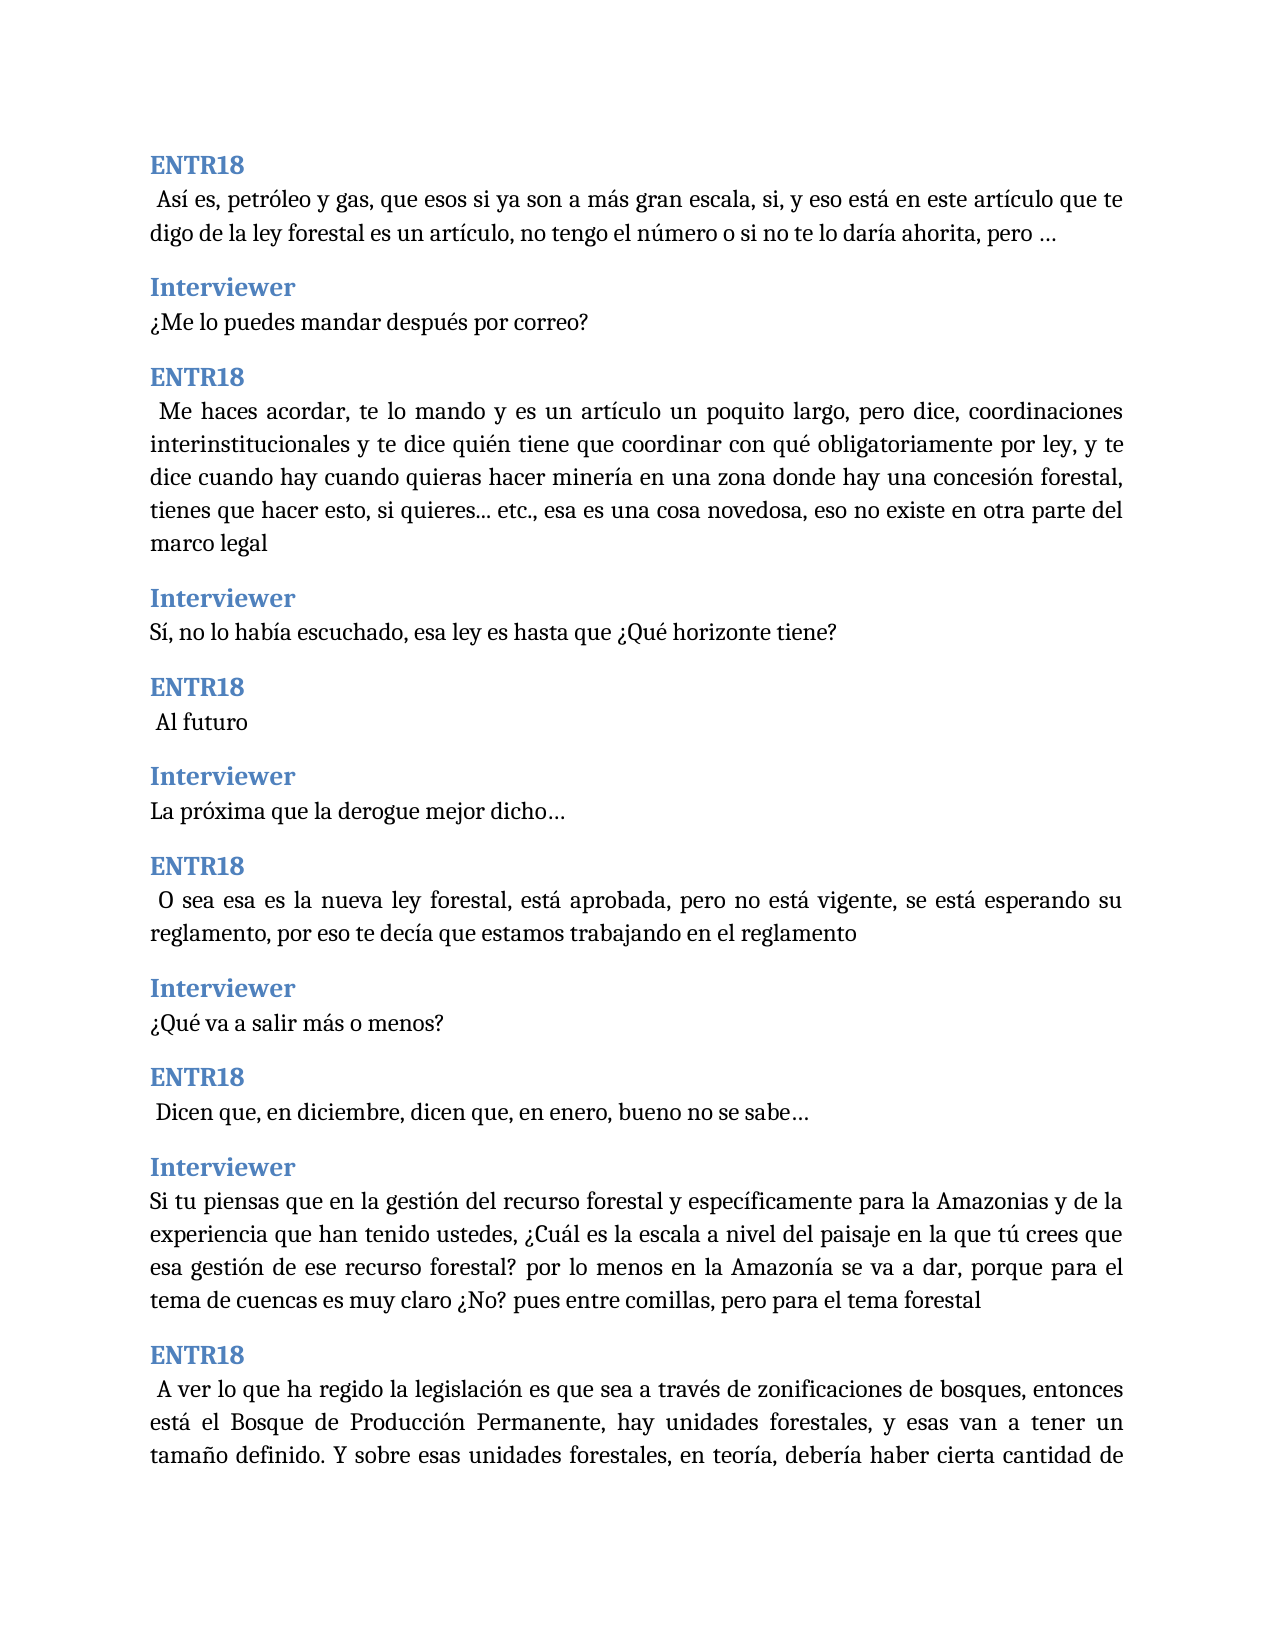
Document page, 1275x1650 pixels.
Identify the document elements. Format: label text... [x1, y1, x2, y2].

text Interviewer Si tu piensas que en la gestión del recurso forestal y específicamente para la Amazonias y de la experiencia que han tenido ustedes, ¿Cuál es la escala a nivel del paisaje en la que tú crees que esa gestión de ese recurso forestal? por lo menos en la Amazonía se va a dar, porque para el tema de cuencas es muy claro ¿No? pues entre comillas, pero para el tema forestal [150, 1152, 1125, 1315]
text ENTR18 Al futuro [150, 672, 1125, 736]
text ENTR18 O sea esa es la nueva ley forestal, está aprobada, pero no está vigente, se está esperando su reglamento, por eso te decía que estamos trabajando en el reglamento [150, 851, 1125, 948]
text Interviewer La próxima que la derogue mejor dicho… [150, 761, 1125, 826]
text ENTR18 Me haces acordar, te lo mando y es un artículo un poquito largo, pero dice, coordinaciones interinstitucionales y te dice quién tiene que coordinar con qué obligatoriamente por ley, y te dice cuando hay cuando quieras hacer minería en una zona donde hay una concesión forestal, tienes que hacer esto, si quieres... etc., esa es una cosa novedosa, eso no existe en otra parte del marco legal [150, 362, 1125, 558]
text Interviewer ¿Qué va a salir más o menos? [150, 973, 1125, 1037]
text ENTR18 Dicen que, en diciembre, dicen que, en enero, bueno no se sabe… [150, 1062, 1125, 1126]
text Interviewer Sí, no lo había escuchado, esa ley es hasta que ¿Qué horizonte tiene? [150, 583, 1125, 647]
text ENTR18 Así es, petróleo y gas, que esos si ya son a más gran escala, si, y eso está en este artículo que te digo de la ley forestal es un artículo, no tengo el número o si no te lo daría ahorita, pero … [150, 150, 1125, 247]
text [150, 1340, 1125, 1470]
text Interviewer ¿Me lo puedes mandar después por correo? [150, 272, 1125, 336]
